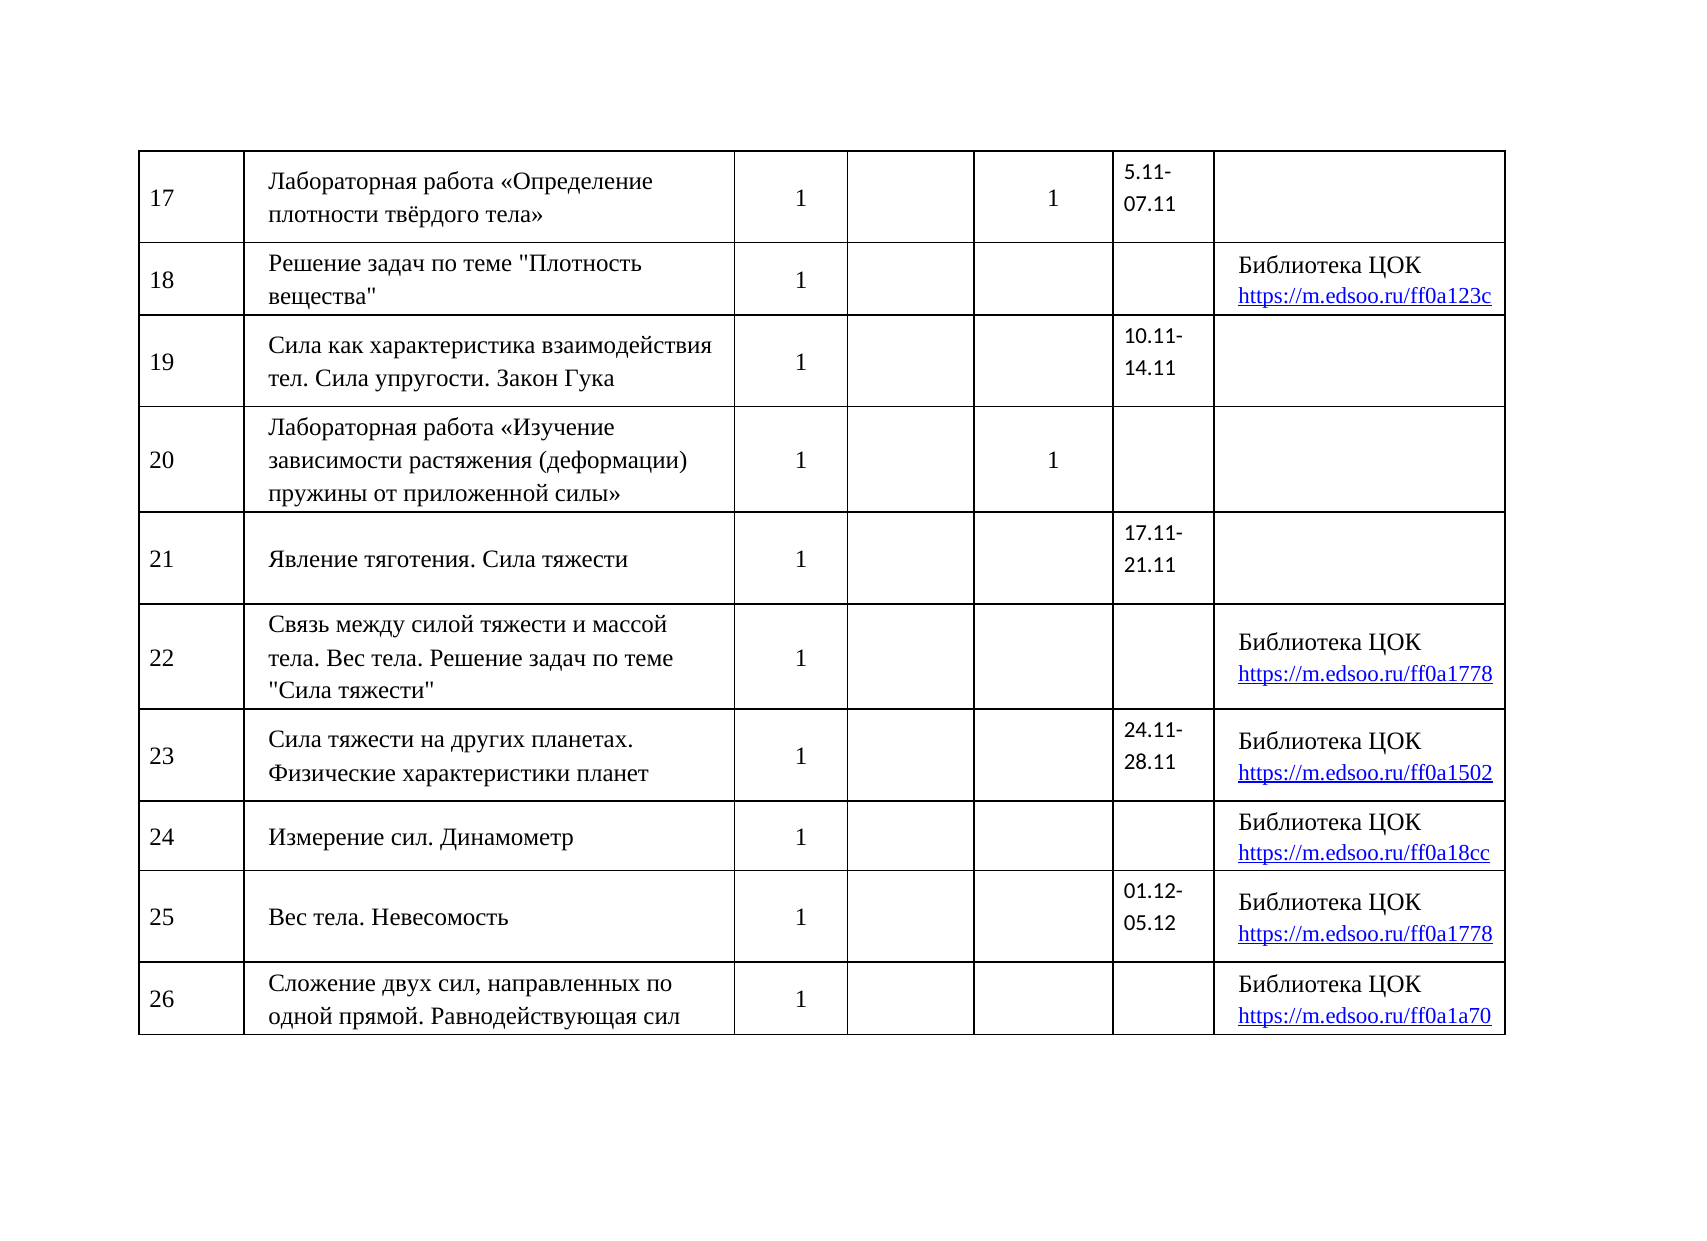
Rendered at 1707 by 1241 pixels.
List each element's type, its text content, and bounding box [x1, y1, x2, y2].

table_cell Лабораторная работа «Изучение зависимости растяжения (деформации) пружины от приложенной силы» [245, 407, 734, 511]
table_cell Связь между силой тяжести и массой тела. Вес тела. Решение задач по теме "Сила тяжести" [245, 605, 734, 708]
table_cell Сила тяжести на других планетах. Физические характеристики планет [245, 710, 734, 800]
table_cell [975, 802, 1112, 869]
table_cell [1215, 407, 1504, 511]
table_cell 10.11-14.11 [1114, 316, 1213, 406]
table_cell [848, 963, 973, 1033]
table_cell 1 [735, 710, 847, 800]
table_cell 1 [975, 152, 1112, 242]
table_cell [848, 802, 973, 869]
table_cell 1 [735, 316, 847, 406]
table_cell [1114, 802, 1213, 869]
table_cell 1 [735, 871, 847, 961]
table_cell [848, 152, 973, 242]
table_cell Измерение сил. Динамометр [245, 802, 734, 869]
table_cell 1 [735, 152, 847, 242]
table_cell 1 [735, 963, 847, 1033]
table_cell [975, 513, 1112, 603]
table_cell 1 [975, 407, 1112, 511]
table_cell [848, 710, 973, 800]
table_cell 20 [140, 407, 243, 511]
table_cell [975, 605, 1112, 708]
table_cell Лабораторная работа «Определение плотности твёрдого тела» [245, 152, 734, 242]
table_cell [975, 243, 1112, 314]
table_cell Библиотека ЦОК https://m.edsoo.ru/ff0a18cc [1215, 802, 1504, 869]
table_cell 24.11-28.11 [1114, 710, 1213, 800]
table_cell 24 [140, 802, 243, 869]
table_cell [848, 871, 973, 961]
table_cell 17 [140, 152, 243, 242]
table_cell Библиотека ЦОК https://m.edsoo.ru/ff0a1778 [1215, 605, 1504, 708]
table_cell [1215, 316, 1504, 406]
table_cell [1114, 407, 1213, 511]
table_cell 26 [140, 963, 243, 1033]
table_cell 25 [140, 871, 243, 961]
table_cell 1 [735, 513, 847, 603]
table_cell 1 [735, 407, 847, 511]
table_cell 22 [140, 605, 243, 708]
table_cell Явление тяготения. Сила тяжести [245, 513, 734, 603]
table_cell 1 [735, 243, 847, 314]
table_cell [975, 963, 1112, 1033]
table_cell Сложение двух сил, направленных по одной прямой. Равнодействующая сил [245, 963, 734, 1033]
table_cell [1114, 605, 1213, 708]
table_cell [1114, 243, 1213, 314]
table_cell Решение задач по теме "Плотность вещества" [245, 243, 734, 314]
table_cell [848, 605, 973, 708]
table_cell [1215, 152, 1504, 242]
table_cell [975, 710, 1112, 800]
table_cell 5.11-07.11 [1114, 152, 1213, 242]
table_cell 01.12-05.12 [1114, 871, 1213, 961]
table_cell [848, 513, 973, 603]
table_cell [1114, 963, 1213, 1033]
table_cell 17.11-21.11 [1114, 513, 1213, 603]
table_cell 23 [140, 710, 243, 800]
table_cell 21 [140, 513, 243, 603]
table_cell [975, 316, 1112, 406]
table_cell 19 [140, 316, 243, 406]
table_cell Библиотека ЦОК https://m.edsoo.ru/ff0a1778 [1215, 871, 1504, 961]
table_cell 18 [140, 243, 243, 314]
table_cell [1215, 513, 1504, 603]
table_cell Сила как характеристика взаимодействия тел. Сила упругости. Закон Гука [245, 316, 734, 406]
table_cell Вес тела. Невесомость [245, 871, 734, 961]
table_cell 1 [735, 802, 847, 869]
table_cell Библиотека ЦОК https://m.edsoo.ru/ff0a1a70 [1215, 963, 1504, 1033]
table_cell [848, 316, 973, 406]
table_cell [848, 407, 973, 511]
table_cell [975, 871, 1112, 961]
table_cell [848, 243, 973, 314]
table_cell 1 [735, 605, 847, 708]
table_cell Библиотека ЦОК https://m.edsoo.ru/ff0a1502 [1215, 710, 1504, 800]
table_cell Библиотека ЦОК https://m.edsoo.ru/ff0a123c [1215, 243, 1504, 314]
